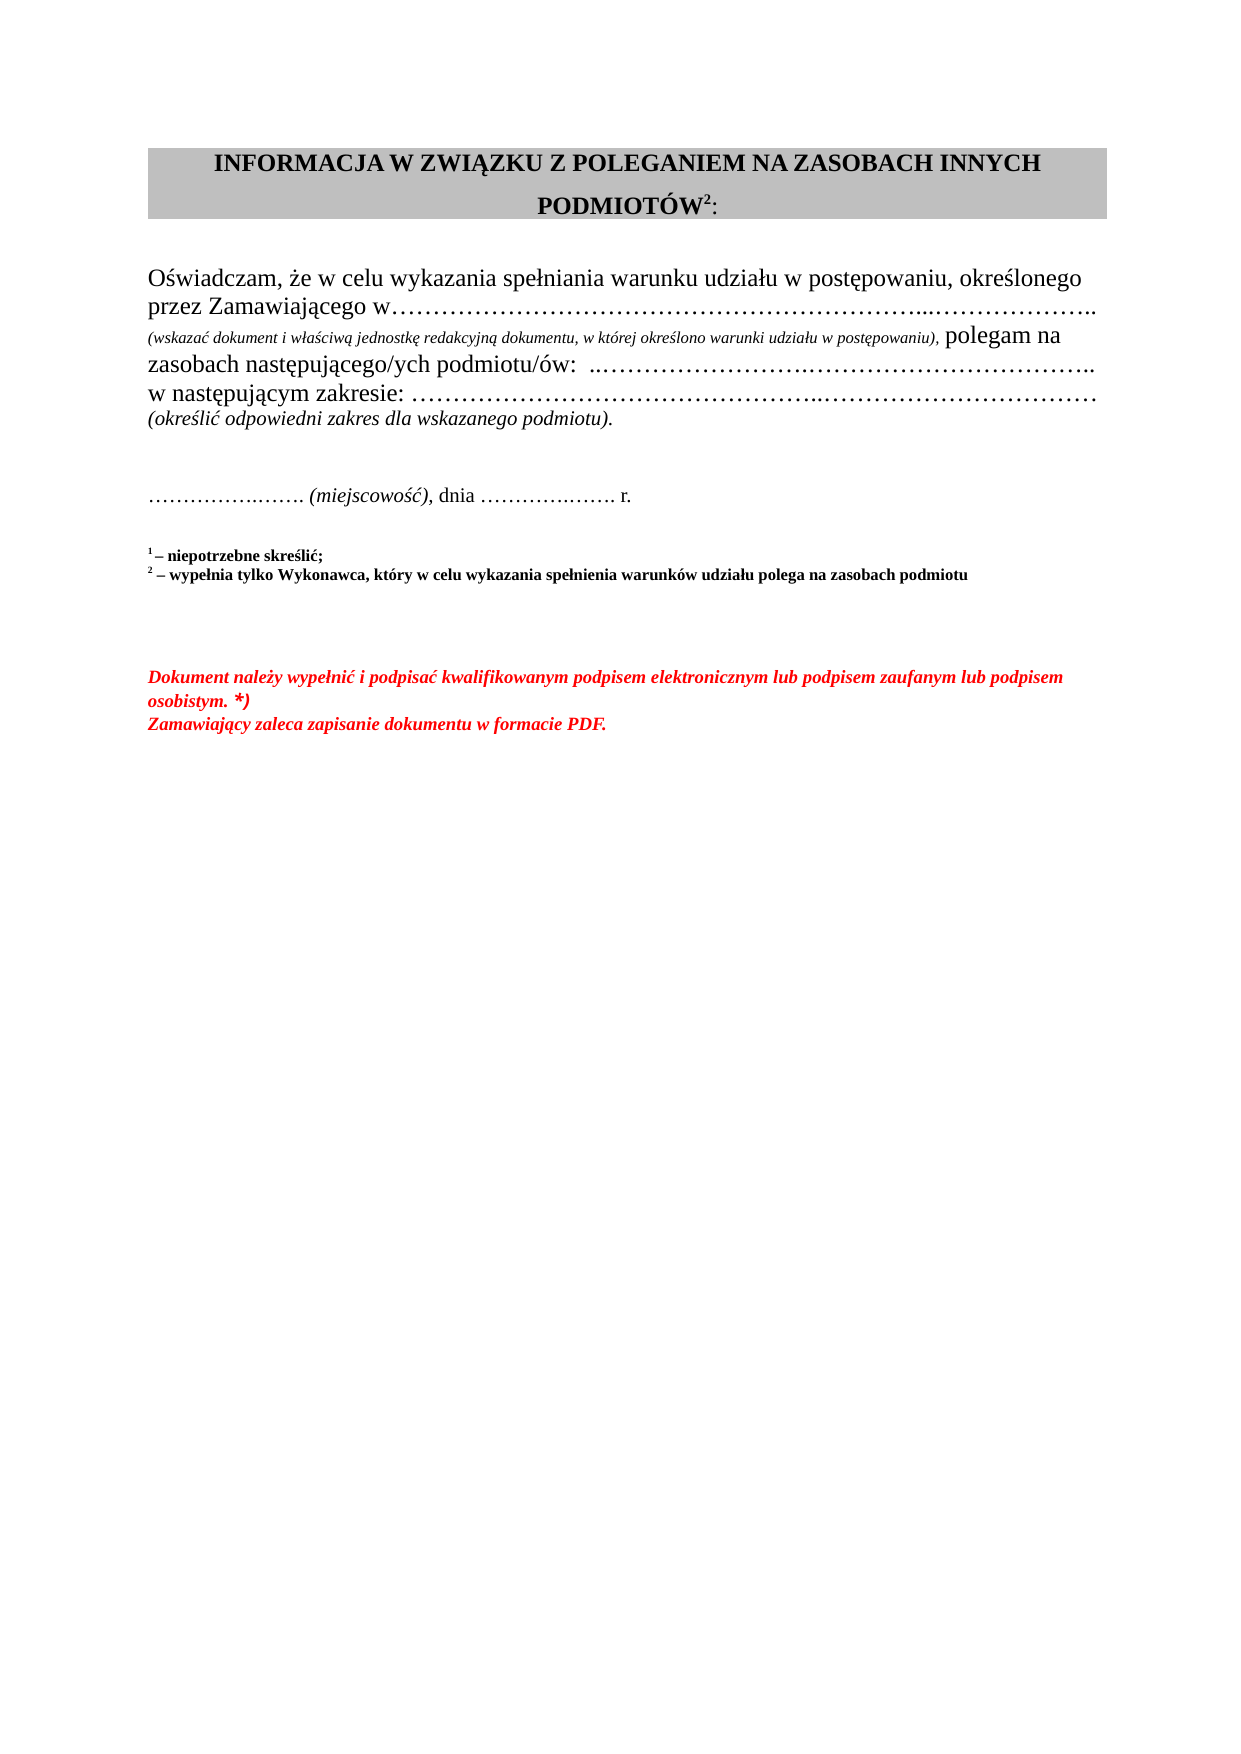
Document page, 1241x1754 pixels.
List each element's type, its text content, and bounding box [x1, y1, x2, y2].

text 1 – niepotrzebne skreślić; [148, 546, 1107, 565]
text …………….……. (miejscowość), dnia ………….……. r. [148, 483, 1107, 507]
text Dokument należy wypełnić i podpisać kwalifikowanym podpisem elektronicznym lub podpisem zaufanym lub podpisem osobistym. *) [148, 666, 1107, 713]
text INFORMACJA W ZWIĄZKU Z POLEGANIEM NA ZASOBACH INNYCH PODMIOTÓW2: [148, 148, 1107, 219]
text Zamawiający zaleca zapisanie dokumentu w formacie PDF. [148, 713, 1107, 734]
text w następującym zakresie: …………………………………………..…………………………… [148, 378, 1107, 406]
text (określić odpowiedni zakres dla wskazanego podmiotu). [148, 406, 1107, 430]
text Oświadczam, że w celu wykazania spełniania warunku udziału w postępowaniu, określonego przez Zamawiającego w………………………………………………………...……………….. (wskazać dokument i właściwą jednostkę redakcyjną dokumentu, w której określono warunki udziału w postępowaniu), polegam na zasobach następującego/ych podmiotu/ów: ..…………………….…………………………….. [148, 263, 1107, 378]
text 2 – wypełnia tylko Wykonawca, który w celu wykazania spełnienia warunków udziału polega na zasobach podmiotu [148, 565, 1107, 584]
